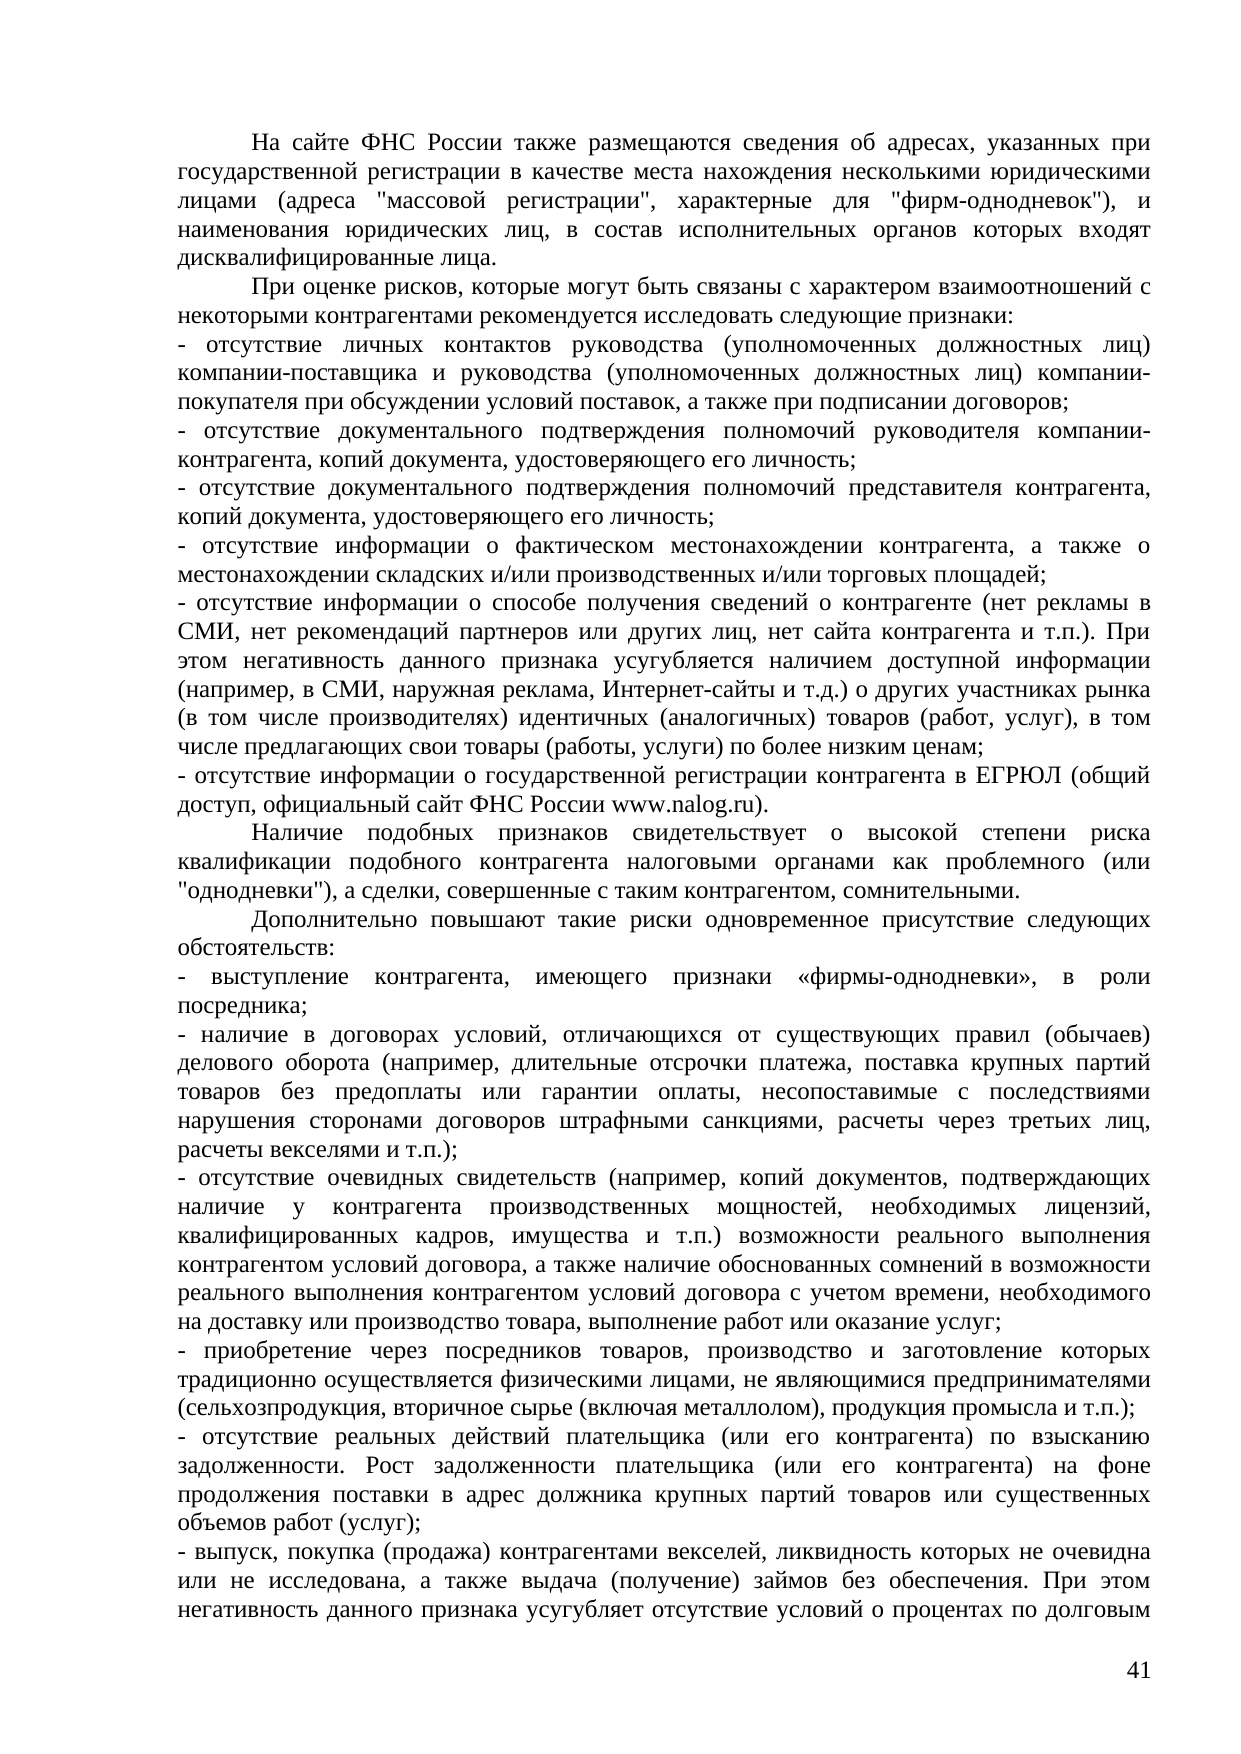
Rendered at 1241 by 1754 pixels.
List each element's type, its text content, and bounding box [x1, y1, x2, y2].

text - отсутствие информации о государственной регистрации контрагента в ЕГРЮЛ (общий доступ, официальный сайт ФНС России www.nalog.ru). [177, 760, 1152, 817]
text - отсутствие информации о способе получения сведений о контрагенте (нет рекламы в СМИ, нет рекомендаций партнеров или других лиц, нет сайта контрагента и т.п.). При этом негативность данного признака усугубляется наличием доступной информации (например, в СМИ, наружная реклама, Интернет-сайты и т.д.) о других участниках рынка (в том числе производителях) идентичных (аналогичных) товаров (работ, услуг), в том числе предлагающих свои товары (работы, услуги) по более низким ценам; [177, 587, 1152, 760]
text Дополнительно повышают такие риски одновременное присутствие следующих обстоятельств: [177, 904, 1152, 961]
text - отсутствие документального подтверждения полномочий представителя контрагента, копий документа, удостоверяющего его личность; [177, 472, 1152, 530]
text - отсутствие информации о фактическом местонахождении контрагента, а также о местонахождении складских и/или производственных и/или торговых площадей; [177, 530, 1152, 587]
text На сайте ФНС России также размещаются сведения об адресах, указанных при государственной регистрации в качестве места нахождения несколькими юридическими лицами (адреса "массовой регистрации", характерные для "фирм-однодневок"), и наименования юридических лиц, в состав исполнительных органов которых входят дисквалифицированные лица. [177, 127, 1152, 271]
text - отсутствие документального подтверждения полномочий руководителя компании-контрагента, копий документа, удостоверяющего его личность; [177, 415, 1152, 472]
text - отсутствие очевидных свидетельств (например, копий документов, подтверждающих наличие у контрагента производственных мощностей, необходимых лицензий, квалифицированных кадров, имущества и т.п.) возможности реального выполнения контрагентом условий договора, а также наличие обоснованных сомнений в возможности реального выполнения контрагентом условий договора с учетом времени, необходимого на доставку или производство товара, выполнение работ или оказание услуг; [177, 1162, 1152, 1335]
text - приобретение через посредников товаров, производство и заготовление которых традиционно осуществляется физическими лицами, не являющимися предпринимателями (сельхозпродукция, вторичное сырье (включая металлолом), продукция промысла и т.п.); [177, 1335, 1152, 1421]
text - наличие в договорах условий, отличающихся от существующих правил (обычаев) делового оборота (например, длительные отсрочки платежа, поставка крупных партий товаров без предоплаты или гарантии оплаты, несопоставимые с последствиями нарушения сторонами договоров штрафными санкциями, расчеты через третьих лиц, расчеты векселями и т.п.); [177, 1019, 1152, 1162]
text Наличие подобных признаков свидетельствует о высокой степени риска квалификации подобного контрагента налоговыми органами как проблемного (или "однодневки"), а сделки, совершенные с таким контрагентом, сомнительными. [177, 817, 1152, 904]
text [177, 1536, 1152, 1622]
text При оценке рисков, которые могут быть связаны с характером взаимоотношений с некоторыми контрагентами рекомендуется исследовать следующие признаки: [177, 271, 1152, 329]
text - отсутствие реальных действий плательщика (или его контрагента) по взысканию задолженности. Рост задолженности плательщика (или его контрагента) на фоне продолжения поставки в адрес должника крупных партий товаров или существенных объемов работ (услуг); [177, 1421, 1152, 1536]
text - выступление контрагента, имеющего признаки «фирмы-однодневки», в роли посредника; [177, 961, 1152, 1019]
text - отсутствие личных контактов руководства (уполномоченных должностных лиц) компании-поставщика и руководства (уполномоченных должностных лиц) компании-покупателя при обсуждении условий поставок, а также при подписании договоров; [177, 329, 1152, 415]
